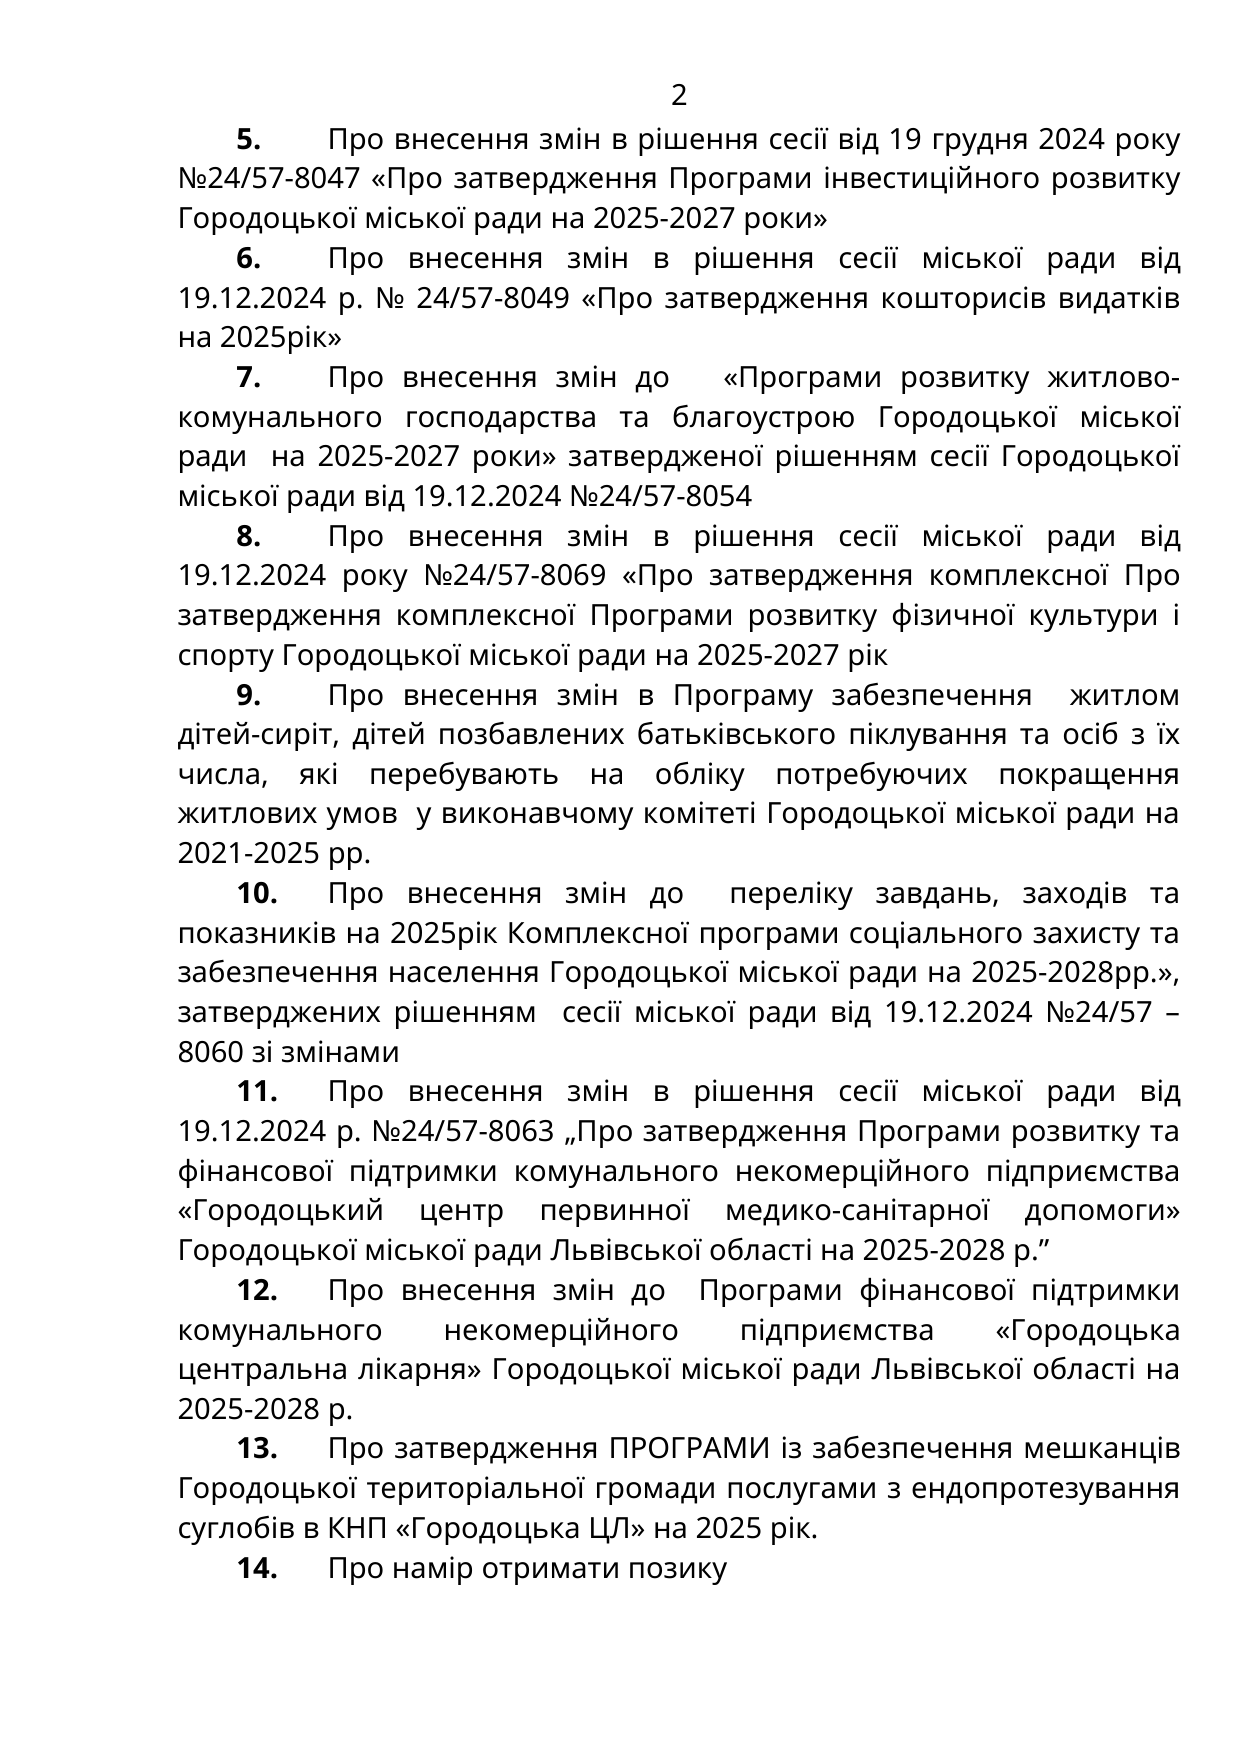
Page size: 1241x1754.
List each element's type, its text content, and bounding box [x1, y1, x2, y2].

list Про внесення змін в рішення сесії міської ради від 19.12.2024 року №24/57-8069 «Про затвердження комплексної Про затвердження комплексної Програми розвитку фізичної культури і спорту Городоцької міської ради на 2025-2027 рік [177, 515, 1181, 674]
list Про внесення змін до Програми фінансової підтримки комунального некомерційного підприємства «Городоцька центральна лікарня» Городоцької міської ради Львівської області на 2025-2028 р. [177, 1269, 1181, 1428]
list Про внесення змін до переліку завдань, заходів та показників на 2025рік Комплексної програми соціального захисту та забезпечення населення Городоцької міської ради на 2025-2028рр.», затверджених рішенням сесії міської ради від 19.12.2024 №24/57 – 8060 зі змінами [177, 872, 1181, 1071]
list Про затвердження ПРОГРАМИ із забезпечення мешканців Городоцької територіальної громади послугами з ендопротезування суглобів в КНП «Городоцька ЦЛ» на 2025 рік. [177, 1428, 1181, 1547]
list Про внесення змін в Програму забезпечення житлом дітей-сиріт, дітей позбавлених батьківського піклування та осіб з їх числа, які перебувають на обліку потребуючих покращення житлових умов у виконавчому комітеті Городоцької міської ради на 2021-2025 рр. [177, 674, 1181, 872]
list Про внесення змін в рішення сесії міської ради від 19.12.2024 р. №24/57-8063 „Про затвердження Програми розвитку та фінансової підтримки комунального некомерційного підприємства «Городоцький центр первинної медико-санітарної допомоги» Городоцької міської ради Львівської області на 2025-2028 р.” [177, 1071, 1181, 1269]
list Про внесення змін до «Програми розвитку житлово-комунального господарства та благоустрою Городоцької міської ради на 2025-2027 роки» затвердженої рішенням сесії Городоцької міської ради від 19.12.2024 №24/57-8054 [177, 356, 1181, 515]
list Про намір отримати позику [177, 1547, 1181, 1587]
list Про внесення змін в рішення сесії міської ради від 19.12.2024 р. № 24/57-8049 «Про затвердження кошторисів видатків на 2025рік» [177, 237, 1181, 356]
list Про внесення змін в рішення сесії від 19 грудня 2024 року №24/57-8047 «Про затвердження Програми інвестиційного розвитку Городоцької міської ради на 2025-2027 роки» [177, 118, 1181, 237]
